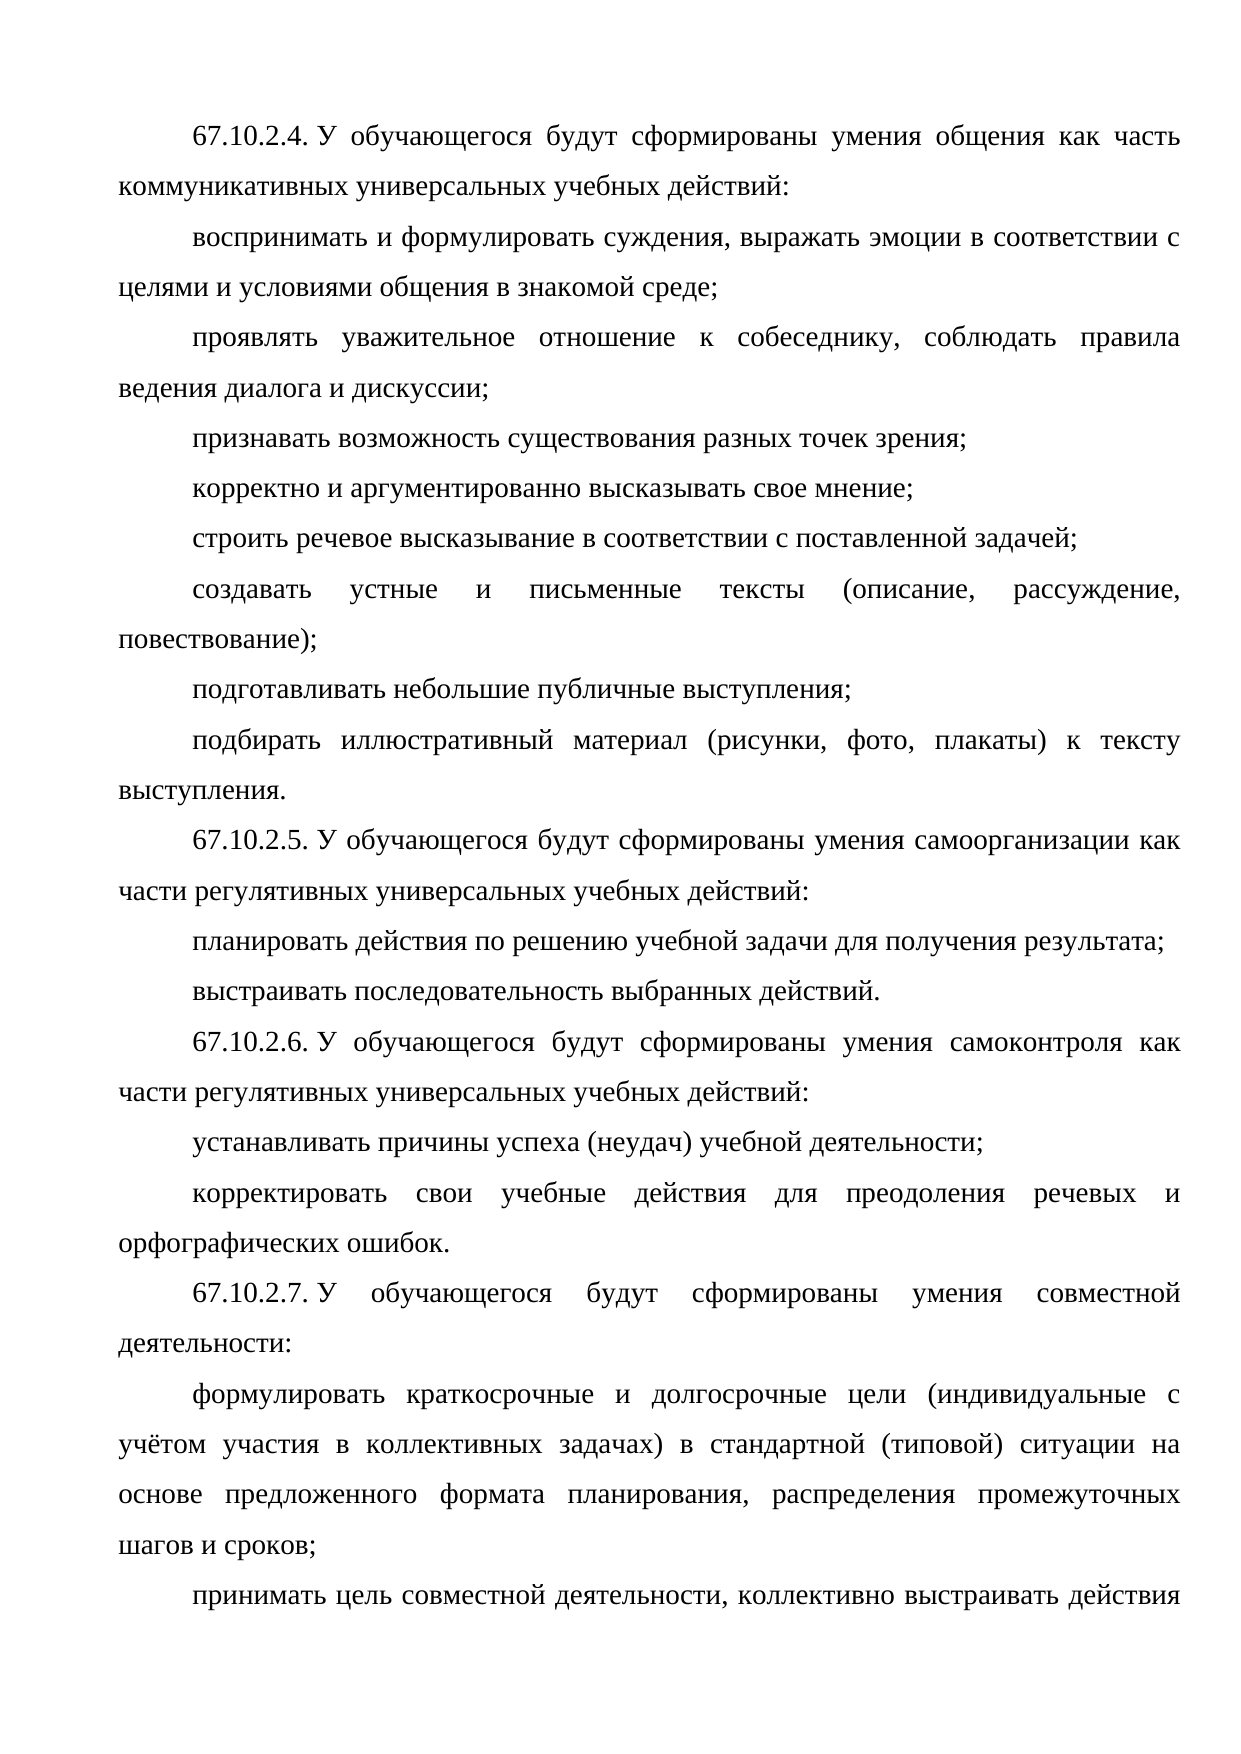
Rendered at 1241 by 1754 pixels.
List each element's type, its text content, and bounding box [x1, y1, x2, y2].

text 67.10.2.6. У обучающегося будут сформированы умения самоконтроля как части регулятивных универсальных учебных действий: [118, 1024, 1181, 1108]
text подготавливать небольшие публичные выступления; [118, 672, 1181, 705]
text корректировать свои учебные действия для преодоления речевых и орфографических ошибок. [118, 1175, 1181, 1258]
text выстраивать последовательность выбранных действий. [118, 973, 1181, 1007]
text создавать устные и письменные тексты (описание, рассуждение, повествование); [118, 571, 1181, 655]
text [118, 1577, 1181, 1611]
text проявлять уважительное отношение к собеседнику, соблюдать правила ведения диалога и дискуссии; [118, 319, 1181, 403]
text 67.10.2.5. У обучающегося будут сформированы умения самоорганизации как части регулятивных универсальных учебных действий: [118, 822, 1181, 906]
text планировать действия по решению учебной задачи для получения результата; [118, 923, 1181, 957]
text 67.10.2.7. У обучающегося будут сформированы умения совместной деятельности: [118, 1275, 1181, 1359]
text воспринимать и формулировать суждения, выражать эмоции в соответствии с целями и условиями общения в знакомой среде; [118, 219, 1181, 303]
text признавать возможность существования разных точек зрения; [118, 420, 1181, 453]
text строить речевое высказывание в соответствии с поставленной задачей; [118, 521, 1181, 554]
text 67.10.2.4. У обучающегося будут сформированы умения общения как часть коммуникативных универсальных учебных действий: [118, 118, 1181, 202]
text корректно и аргументированно высказывать свое мнение; [118, 470, 1181, 504]
text формулировать краткосрочные и долгосрочные цели (индивидуальные с учётом участия в коллективных задачах) в стандартной (типовой) ситуации на основе предложенного формата планирования, распределения промежуточных шагов и сроков; [118, 1376, 1181, 1560]
text подбирать иллюстративный материал (рисунки, фото, плакаты) к тексту выступления. [118, 722, 1181, 806]
text устанавливать причины успеха (неудач) учебной деятельности; [118, 1124, 1181, 1158]
